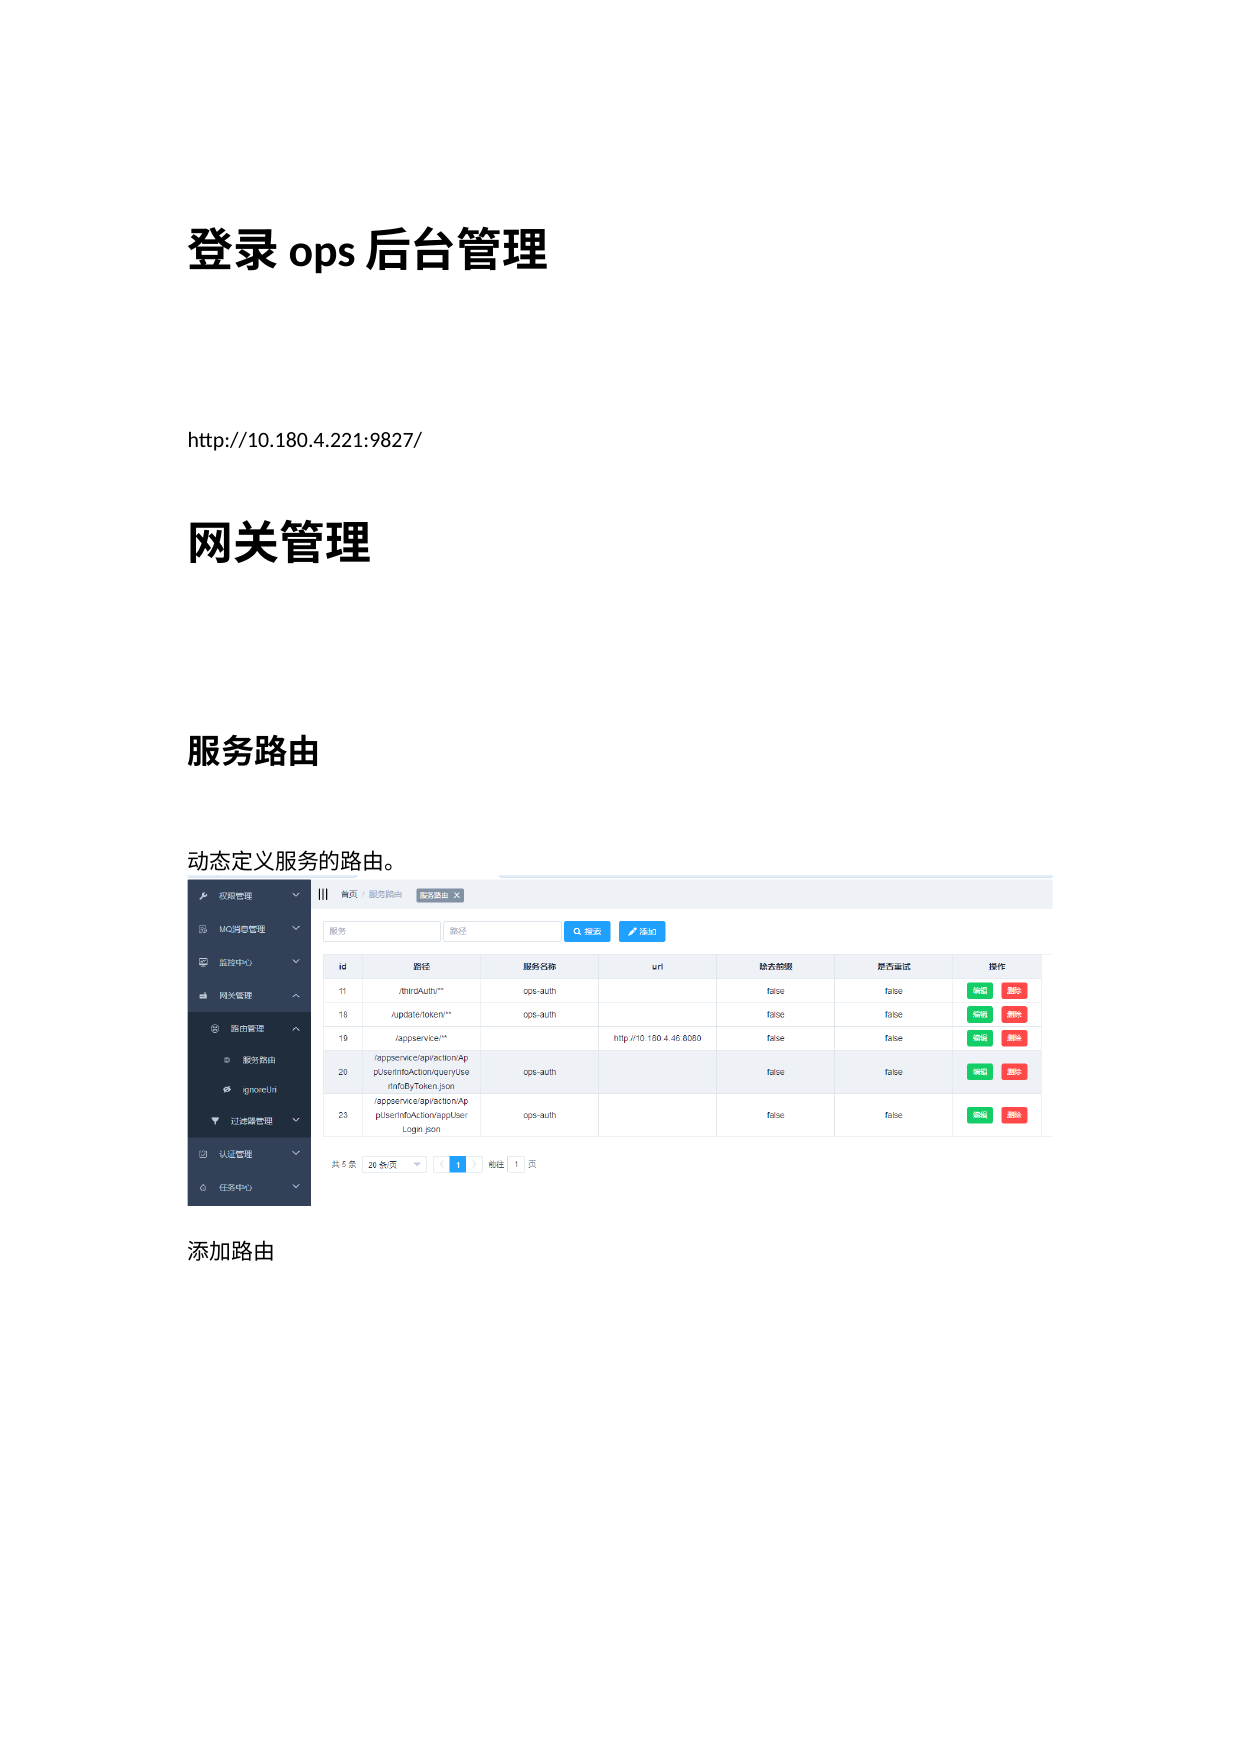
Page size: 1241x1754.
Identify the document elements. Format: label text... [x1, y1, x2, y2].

subtitle 登录ops后台管理 [187, 197, 1053, 295]
subtitle 网关管理 [187, 491, 1053, 588]
subtitle 服务路由 [187, 716, 1053, 781]
text 添加路由 [187, 1233, 1053, 1266]
picture [187, 875, 1053, 1206]
text 动态定义服务的路由。 [187, 843, 1053, 875]
text http://10.180.4.221:9827/ [187, 423, 1053, 455]
